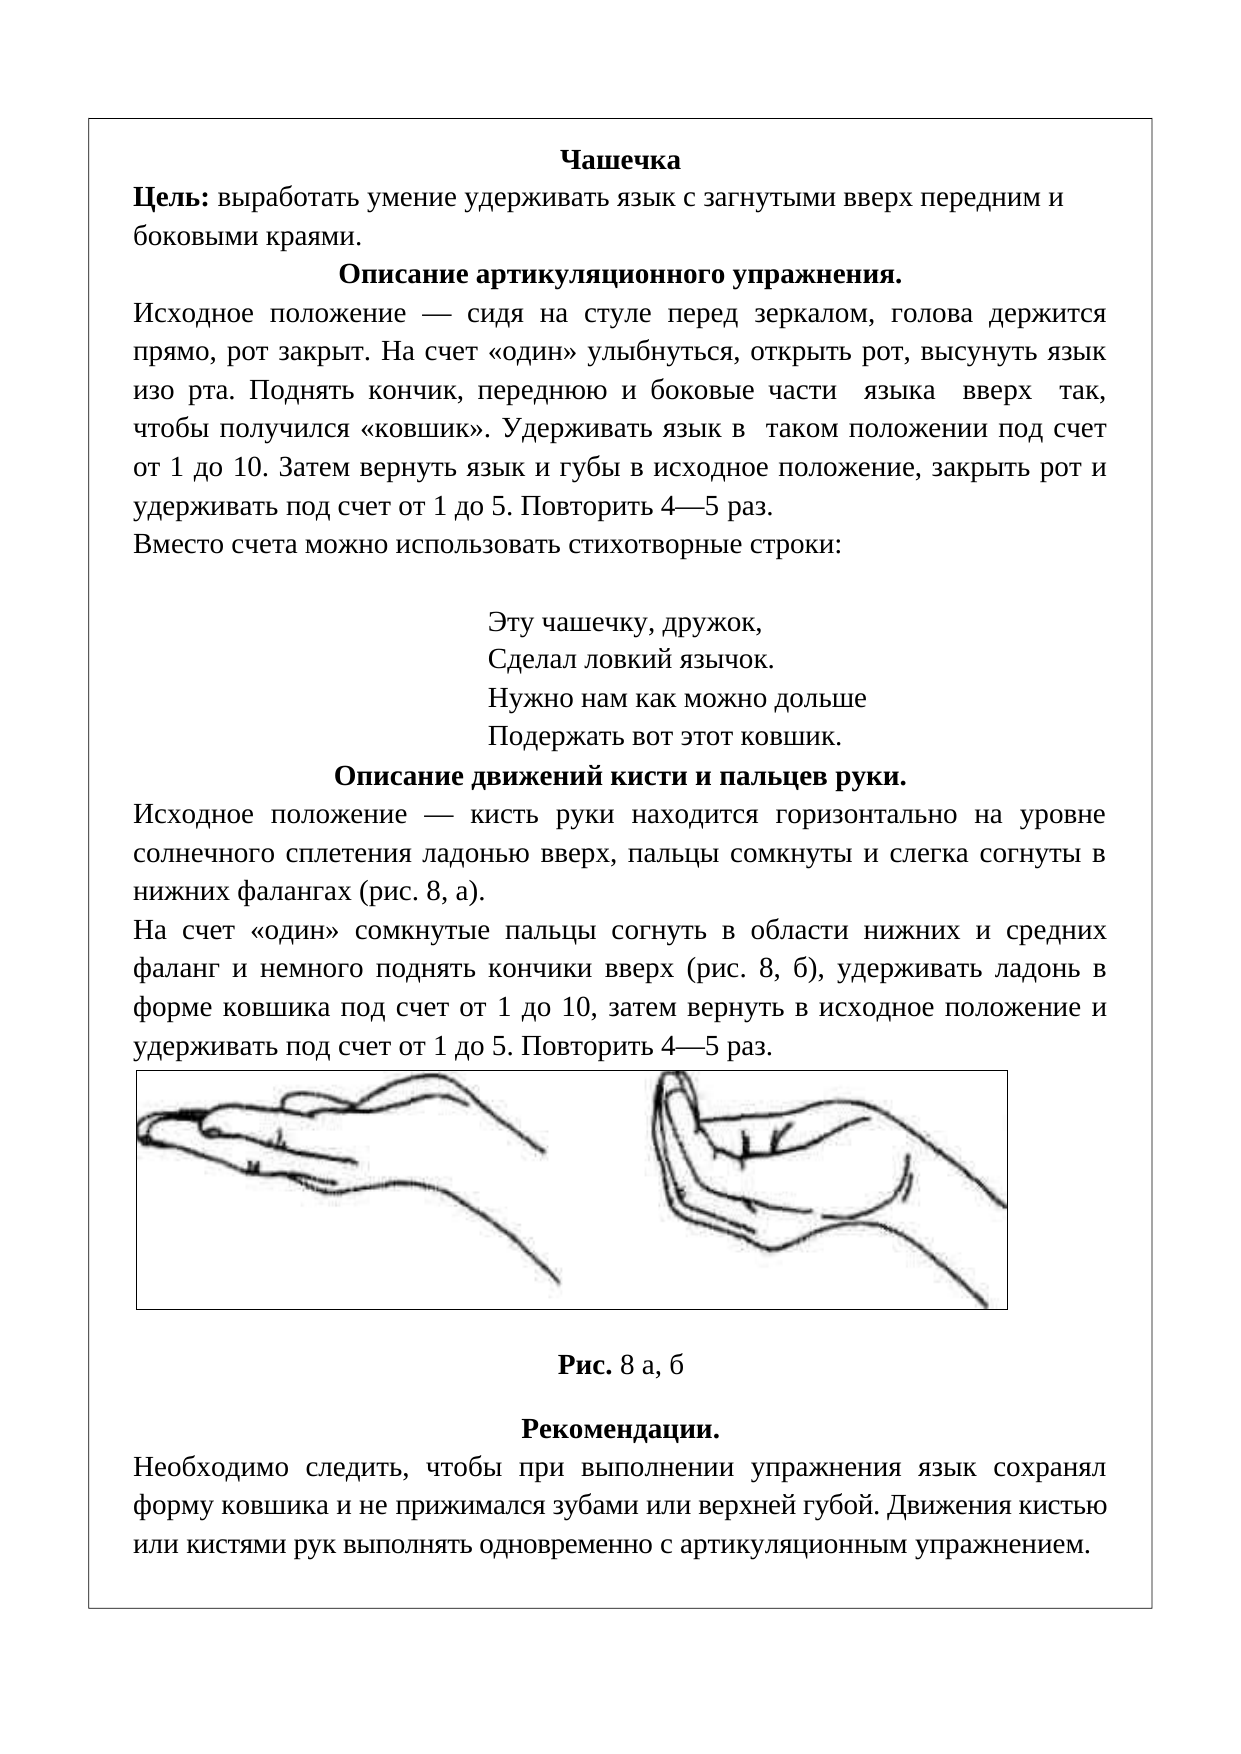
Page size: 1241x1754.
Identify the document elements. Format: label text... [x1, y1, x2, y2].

text Цель: выработать умение удерживать язык с загнутыми вверх передним и боковыми краями. [133, 179, 1180, 252]
text Необходимо следить, чтобы при выполнении упражнения язык сохранял форму ковшика и не прижимался зубами или верхней губой. Движения кистью или кистями рук выполнять одновременно с артикуляционным упражнением. [133, 1449, 1108, 1559]
text Вместо счета можно использовать стихотворные строки: [133, 527, 1180, 560]
text Нужно нам как можно дольше Подержать вот этот ковшик. [488, 680, 869, 752]
subtitle Описание движений кисти и пальцев руки. [333, 758, 1180, 791]
subtitle Описание артикуляционного упражнения. [338, 257, 1180, 290]
text На счет «один» сомкнутые пальцы согнуть в области нижних и средних фаланг и немного поднять кончики вверх (рис. 8, б), удерживать ладонь в форме ковшика под счет от 1 до 10, затем вернуть в исходное положение и удерживать под счет от 1 до 5. Повторить 4—5 раз. [133, 912, 1108, 1061]
text Эту чашечку, дружок, Сделал ловкий язычок. [488, 604, 797, 675]
picture [137, 1071, 1007, 1309]
text Исходное положение — кисть руки находится горизонтально на уровне солнечного сплетения ладонью вверх, пальцы сомкнуты и слегка согнуты в нижних фалангах (рис. 8, а). [133, 796, 1107, 907]
subtitle Чашечка [560, 142, 1180, 176]
subtitle Рекомендации. [84, 1411, 1157, 1445]
text Исходное положение — сидя на стуле перед зеркалом, голова держится прямо, рот закрыт. На счет «один» улыбнуться, открыть рот, высунуть язык изо рта. Поднять кончик, переднюю и боковые части языка вверх так, чтобы получился «ковшик». Удерживать язык в таком положении под счет от 1 до 10. Затем вернуть язык и губы в исходное положение, закрыть рот и удерживать под счет от 1 до 5. Повторить 4—5 раз. [133, 295, 1108, 521]
text Рис. 8 а, б [558, 1347, 1180, 1381]
